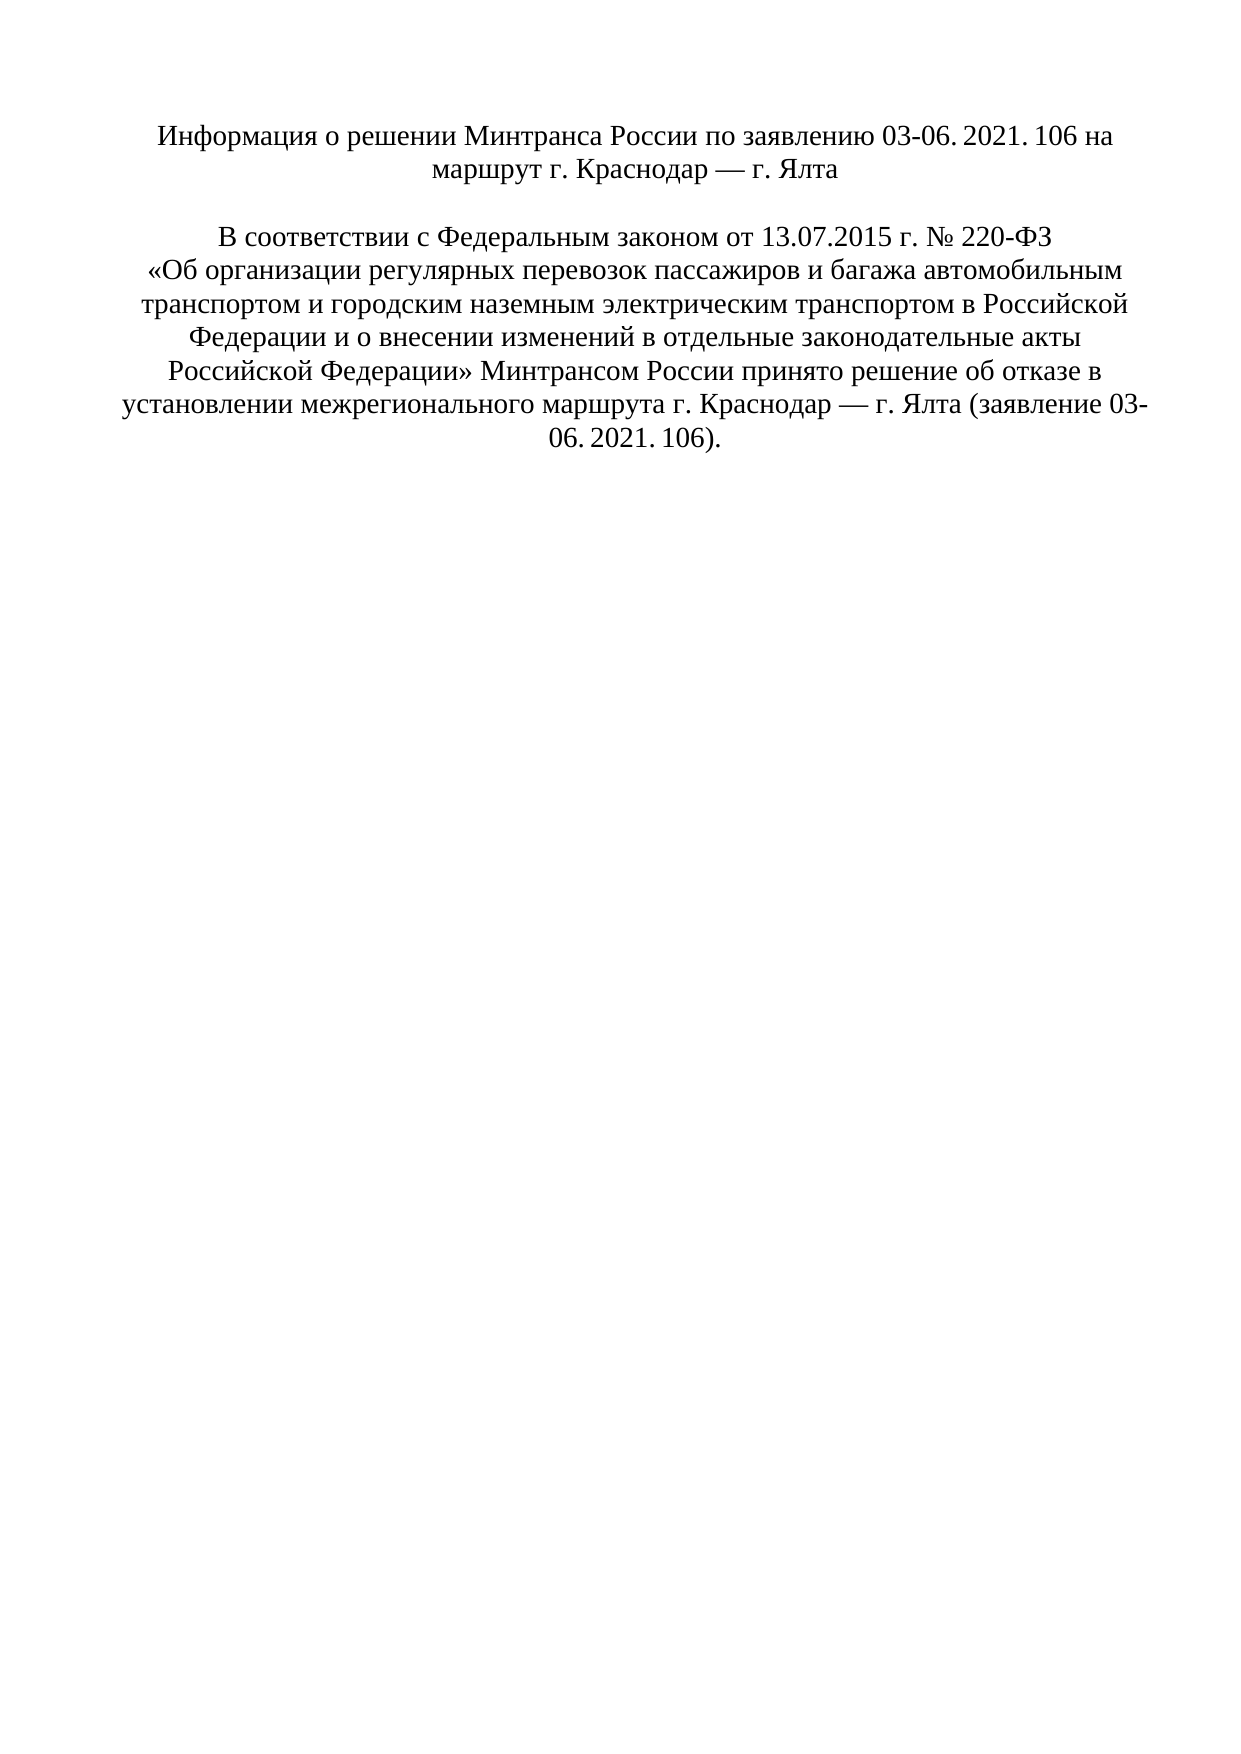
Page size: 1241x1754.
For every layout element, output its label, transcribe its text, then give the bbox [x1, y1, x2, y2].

text В соответствии с Федеральным законом от 13.07.2015 г. № 220-ФЗ «Об организации регулярных перевозок пассажиров и багажа автомобильным транспортом и городским наземным электрическим транспортом в Российской Федерации и о внесении изменений в отдельные законодательные акты Российской Федерации» Минтрансом России принято решение об отказе в установлении межрегионального маршрута г. Краснодар — г. Ялта (заявление 03-06. 2021. 106). [118, 219, 1152, 453]
text Информация о решении Минтранса России по заявлению 03-06. 2021. 106 на маршрут г. Краснодар — г. Ялта [118, 118, 1152, 185]
